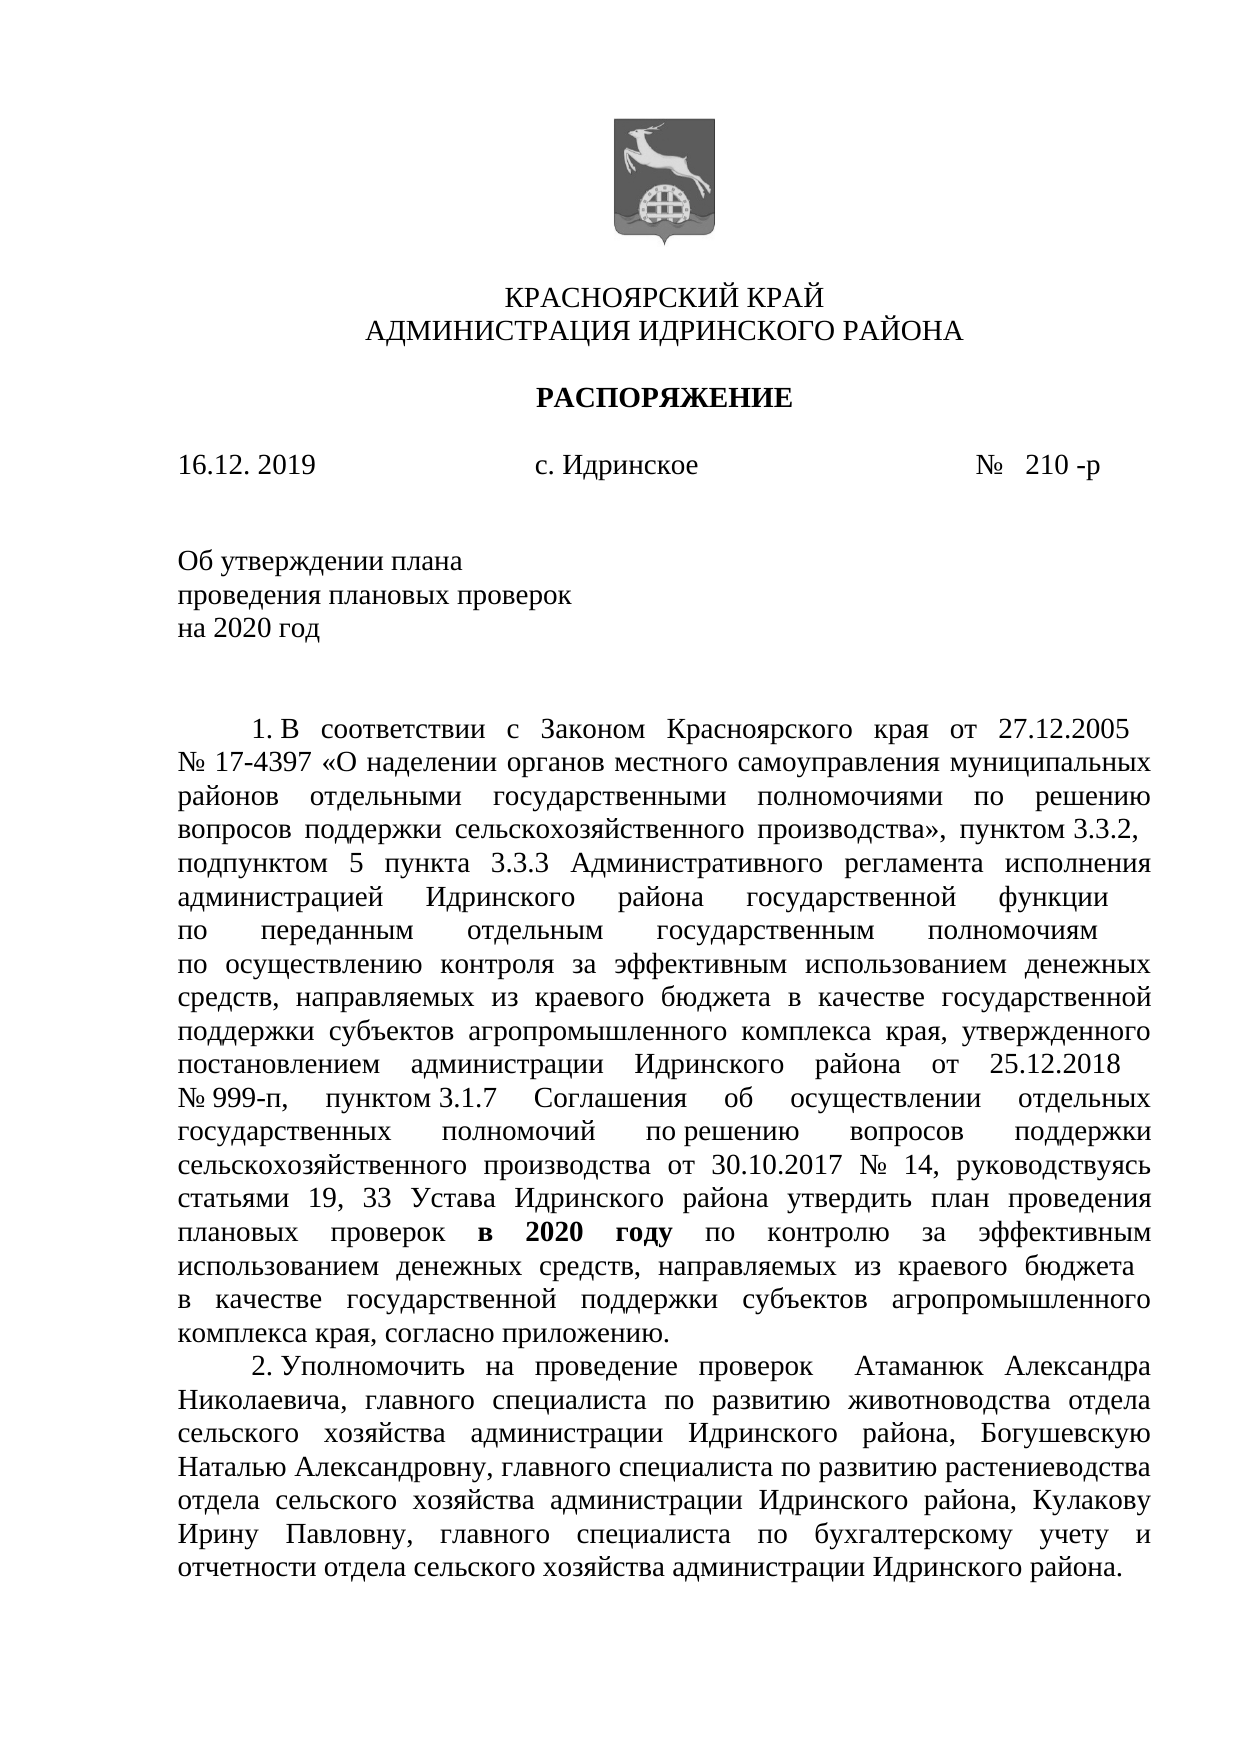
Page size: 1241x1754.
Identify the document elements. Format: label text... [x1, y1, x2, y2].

text РАСПОРЯЖЕНИЕ [177, 380, 1152, 414]
text КРАСНОЯРСКИЙ КРАЙ [177, 280, 1152, 313]
text на 2020 год [177, 610, 1152, 644]
text 2. Уполномочить на проведение проверок Атаманюк Александра Николаевича, главного специалиста по развитию животноводства отдела сельского хозяйства администрации Идринского района, Богушевскую Наталью Александровну, главного специалиста по развитию растениеводства отдела сельского хозяйства администрации Идринского района, Кулакову Ирину Павловну, главного специалиста по бухгалтерскому учету и отчетности отдела сельского хозяйства администрации Идринского района. [177, 1348, 1152, 1583]
text 16.12. 2019 с. Идринское № 210 -р [177, 447, 1152, 481]
text проведения плановых проверок [177, 577, 1152, 610]
text Об утверждении плана [177, 543, 1152, 577]
text 1. В соответствии с Законом Красноярского края от 27.12.2005 № 17-4397 «О наделении органов местного самоуправления муниципальных районов отдельными государственными полномочиями по решению вопросов поддержки сельскохозяйственного производства», пунктом 3.3.2, подпунктом 5 пункта 3.3.3 Административного регламента исполнения администрацией Идринского района государственной функции по переданным отдельным государственным полномочиям по осуществлению контроля за эффективным использованием денежных средств, направляемых из краевого бюджета в качестве государственной поддержки субъектов агропромышленного комплекса края, утвержденного постановлением администрации Идринского района от 25.12.2018 № 999-п, пунктом 3.1.7 Соглашения об осуществлении отдельных государственных полномочий по решению вопросов поддержки сельскохозяйственного производства от 30.10.2017 № 14, руководствуясь статьями 19, 33 Устава Идринского района утвердить план проведения плановых проверок в 2020 году по контролю за эффективным использованием денежных средств, направляемых из краевого бюджета в качестве государственной поддержки субъектов агропромышленного комплекса края, согласно приложению. [177, 711, 1152, 1348]
text АДМИНИСТРАЦИЯ ИДРИНСКОГО РАЙОНА [177, 313, 1152, 347]
